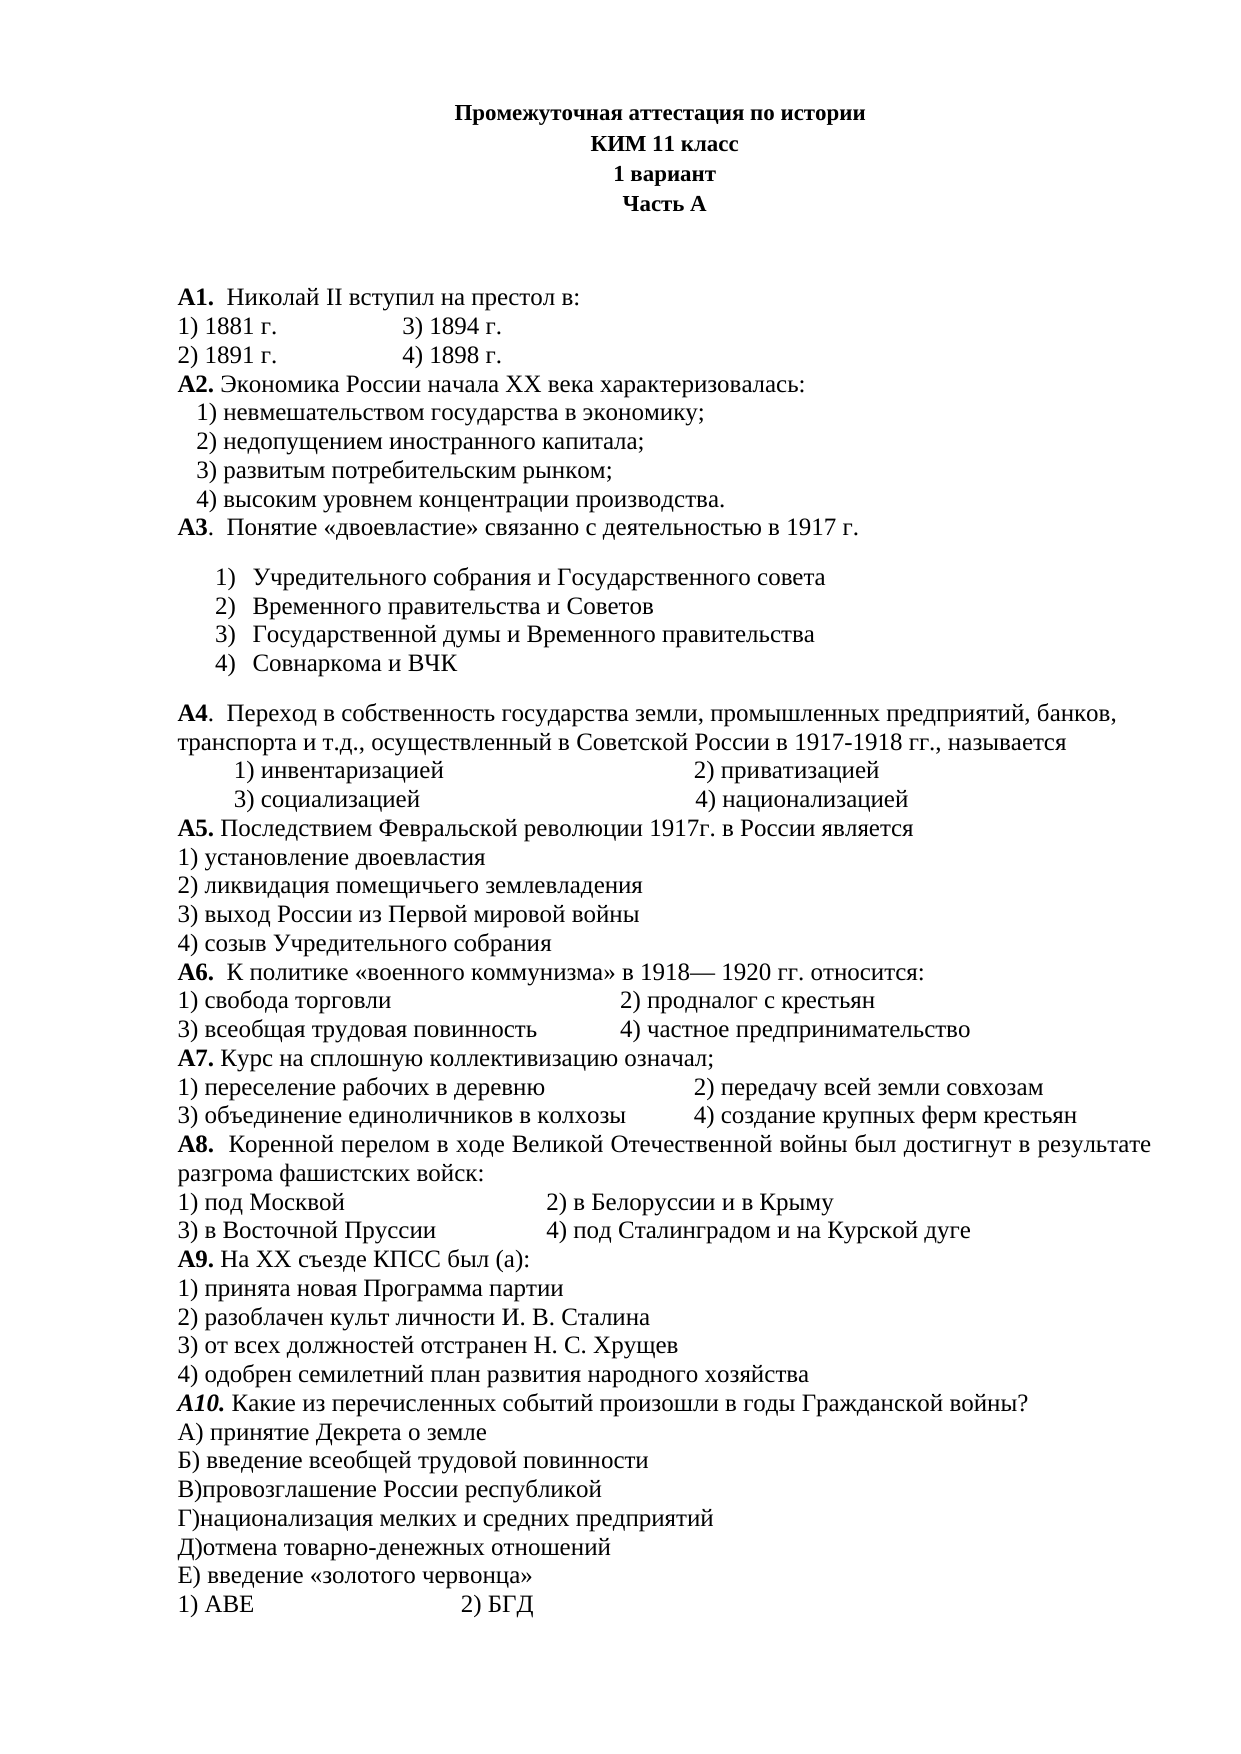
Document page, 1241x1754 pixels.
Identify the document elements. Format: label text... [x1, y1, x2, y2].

text 1) установление двоевластия [177, 842, 1152, 870]
text 1) принята новая Программа партии [177, 1273, 1152, 1302]
text Часть А [177, 191, 1152, 217]
text А6. К политике «военного коммунизма» в 1918— 1920 гг. относится: [177, 957, 1152, 985]
text А5. Последствием Февральской революции 1917г. в России является [177, 813, 1152, 842]
text 2) ликвидация помещичьего землевладения [177, 870, 1152, 899]
text 1) переселение рабочих в деревню 2) передачу всей земли совхозам [177, 1072, 1152, 1100]
text 3) выход России из Первой мировой войны [177, 899, 1152, 928]
text КИМ 11 класс [177, 130, 1152, 156]
text 3) объединение единоличников в колхозы 4) создание крупных ферм крестьян [177, 1100, 1152, 1129]
text 3) в Восточной Пруссии 4) под Сталинградом и на Курской дуге [177, 1215, 1152, 1244]
text 1) инвентаризацией 2) приватизацией [177, 755, 1152, 784]
text 2) недопущением иностранного капитала; [177, 426, 1152, 455]
text А) принятие Декрета о земле [177, 1417, 1152, 1445]
text А2. Экономика России начала ХХ века характеризовалась: [177, 369, 1152, 397]
text 1) . 3) . [177, 311, 1152, 340]
text В)провозглашение России республикой [177, 1474, 1152, 1503]
text 3) развитым потребительским рынком; [177, 455, 1152, 484]
text 2) . 4) . [177, 340, 1152, 369]
text 1) свобода торговли 2) продналог с крестьян [177, 985, 1152, 1014]
text 1) под Москвой 2) в Белоруссии и в Крыму [177, 1187, 1152, 1215]
text Е) введение «золотого червонца» [177, 1560, 1152, 1589]
text 1) АВЕ 2) БГД [177, 1589, 1152, 1618]
list Государственной думы и Временного правительства [215, 619, 1152, 648]
text А4. Переход в собственность государства земли, промышленных предприятий, банков, транспорта и т.д., осуществленный в Советской России в 1917-1918 гг., называется [177, 698, 1152, 755]
text Д)отмена товарно-денежных отношений [177, 1532, 1152, 1560]
list Учредительного собрания и Государственного совета [215, 562, 1152, 591]
text 3) социализацией 4) национализацией [177, 784, 1152, 813]
text Промежуточная аттестация по истории [177, 99, 1152, 125]
text 3) от всех должностей отстранен Н. С. Хрущев [177, 1330, 1152, 1359]
list Временного правительства и Советов [215, 591, 1152, 619]
text А1. Николай II вступил на престол в: [177, 282, 1152, 311]
text Б) введение всеобщей трудовой повинности [177, 1445, 1152, 1474]
text А8. Коренной перелом в ходе Великой Отечественной войны был достигнут в результате разгрома фашистских войск: [177, 1129, 1152, 1187]
list Совнаркома и ВЧК [215, 648, 1152, 677]
text 1 вариант [177, 160, 1152, 187]
text А3. Понятие «двоевластие» связанно с деятельностью в 1917 г. [177, 512, 1152, 541]
text А9. На XX съезде КПСС был (а): [177, 1244, 1152, 1273]
text 4) одобрен семилетний план развития народного хозяйства [177, 1359, 1152, 1388]
text 1) невмешательством государства в экономику; [177, 397, 1152, 426]
text 4) созыв Учредительного собрания [177, 928, 1152, 957]
text А10. Какие из перечисленных событий произошли в годы Гражданской войны? [177, 1388, 1152, 1417]
text Г)национализация мелких и средних предприятий [177, 1503, 1152, 1532]
text 4) высоким уровнем концентрации производства. [177, 484, 1152, 512]
text 3) всеобщая трудовая повинность 4) частное предпринимательство [177, 1014, 1152, 1043]
text 2) разоблачен культ личности И. В. Сталина [177, 1302, 1152, 1330]
text А7. Курс на сплошную коллективизацию означал; [177, 1043, 1152, 1072]
